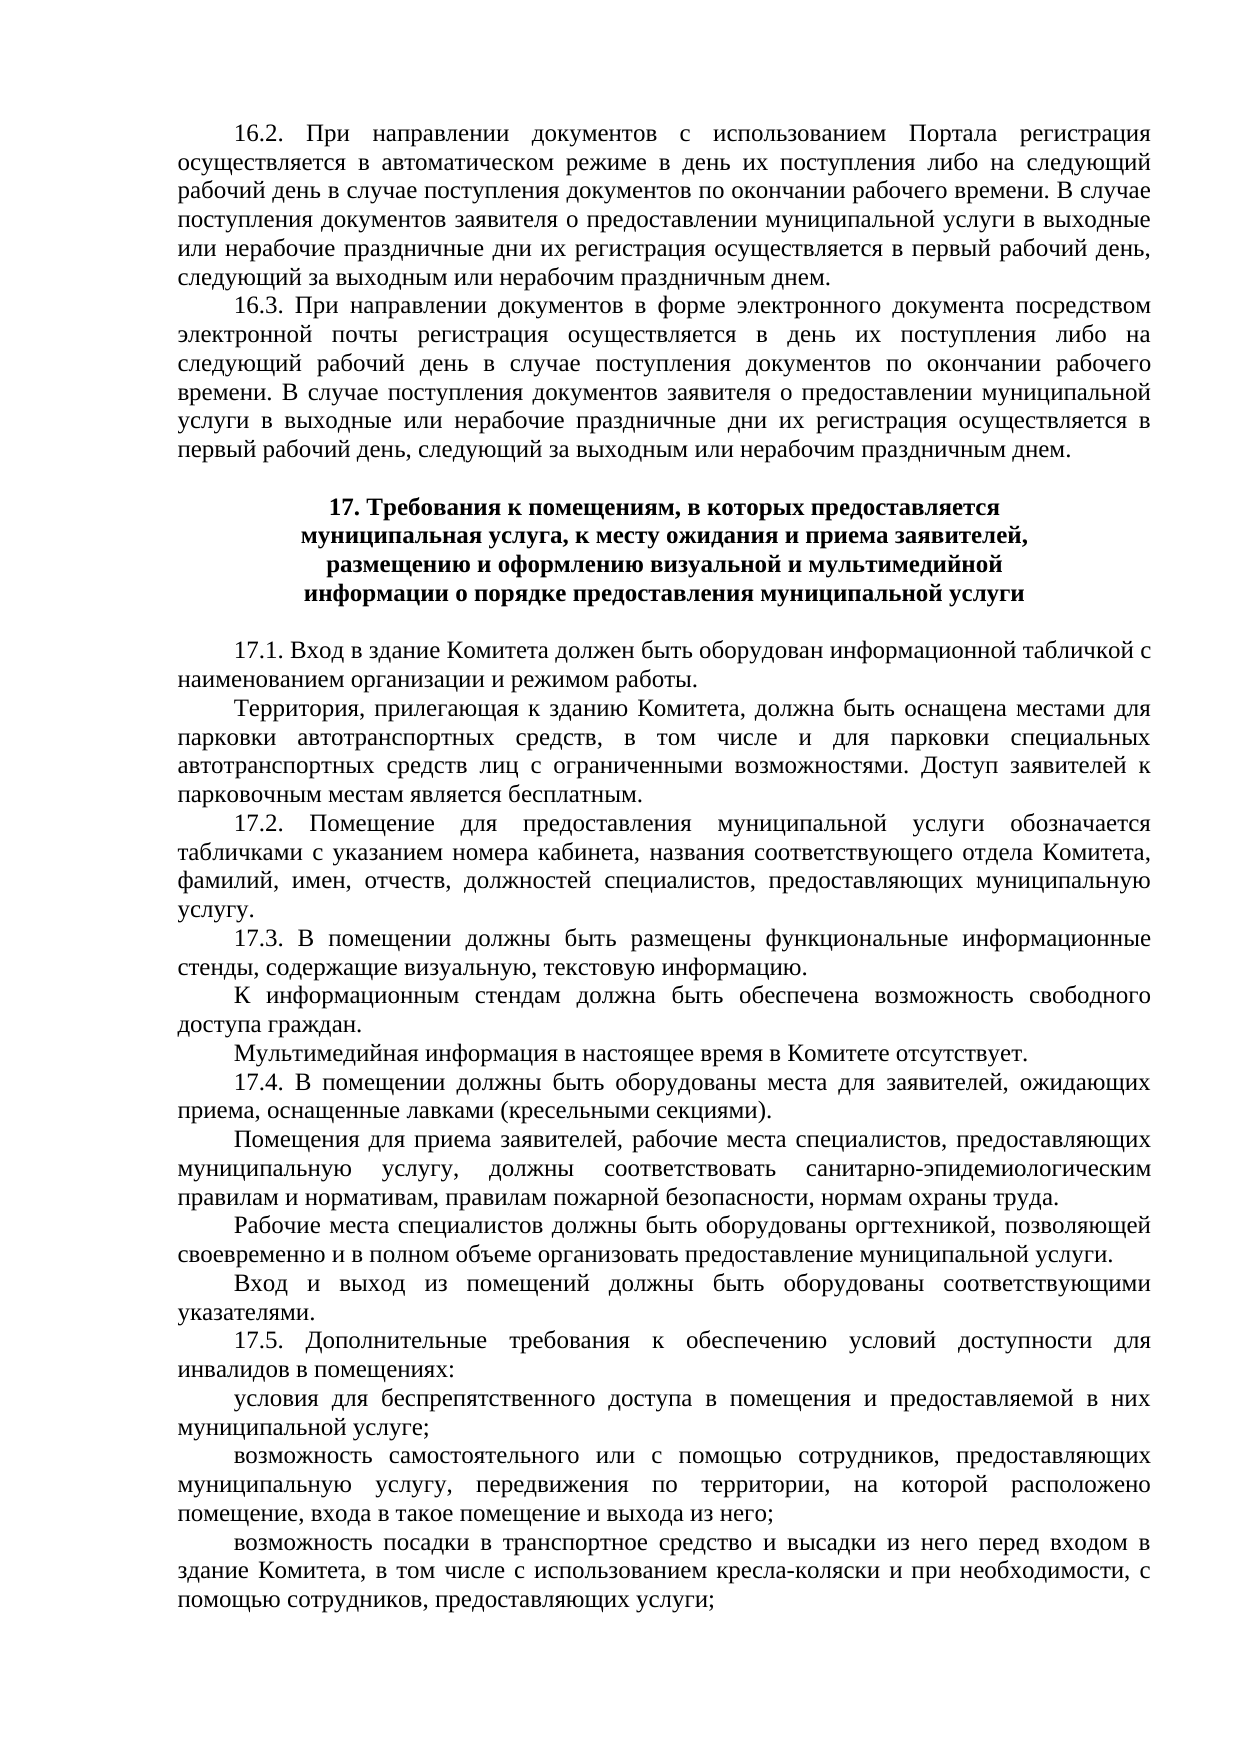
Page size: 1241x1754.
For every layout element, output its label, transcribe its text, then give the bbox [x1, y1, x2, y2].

text возможность посадки в транспортное средство и высадки из него перед входом в здание Комитета, в том числе с использованием кресла-коляски и при необходимости, с помощью сотрудников, предоставляющих услуги; [177, 1527, 1152, 1613]
text 17.2. Помещение для предоставления муниципальной услуги обозначается табличками с указанием номера кабинета, названия соответствующего отдела Комитета, фамилий, имен, отчеств, должностей специалистов, предоставляющих муниципальную услугу. [177, 808, 1152, 923]
text Вход и выход из помещений должны быть оборудованы соответствующими указателями. [177, 1268, 1152, 1326]
text 17.1. Вход в здание Комитета должен быть оборудован информационной табличкой с наименованием организации и режимом работы. [177, 636, 1152, 693]
text условия для беспрепятственного доступа в помещения и предоставляемой в них муниципальной услуге; [177, 1383, 1152, 1441]
text 16.3. При направлении документов в форме электронного документа посредством электронной почты регистрация осуществляется в день их поступления либо на следующий рабочий день в случае поступления документов по окончании рабочего времени. В случае поступления документов заявителя о предоставлении муниципальной услуги в выходные или нерабочие праздничные дни их регистрация осуществляется в первый рабочий день, следующий за выходным или нерабочим праздничным днем. [177, 291, 1152, 463]
text 17.4. В помещении должны быть оборудованы места для заявителей, ожидающих приема, оснащенные лавками (кресельными секциями). [177, 1067, 1152, 1124]
text 17.5. Дополнительные требования к обеспечению условий доступности для инвалидов в помещениях: [177, 1326, 1152, 1383]
title размещению и оформлению визуальной и мультимедийной [177, 549, 1152, 578]
text 16.2. При направлении документов с использованием Портала регистрация осуществляется в автоматическом режиме в день их поступления либо на следующий рабочий день в случае поступления документов по окончании рабочего времени. В случае поступления документов заявителя о предоставлении муниципальной услуги в выходные или нерабочие праздничные дни их регистрация осуществляется в первый рабочий день, следующий за выходным или нерабочим праздничным днем. [177, 118, 1152, 291]
text Помещения для приема заявителей, рабочие места специалистов, предоставляющих муниципальную услугу, должны соответствовать санитарно-эпидемиологическим правилам и нормативам, правилам пожарной безопасности, нормам охраны труда. [177, 1124, 1152, 1211]
text Территория, прилегающая к зданию Комитета, должна быть оснащена местами для парковки автотранспортных средств, в том числе и для парковки специальных автотранспортных средств лиц с ограниченными возможностями. Доступ заявителей к парковочным местам является бесплатным. [177, 693, 1152, 808]
title информации о порядке предоставления муниципальной услуги [177, 578, 1152, 607]
text 17.3. В помещении должны быть размещены функциональные информационные стенды, содержащие визуальную, текстовую информацию. [177, 923, 1152, 981]
text К информационным стендам должна быть обеспечена возможность свободного доступа граждан. [177, 981, 1152, 1038]
text Рабочие места специалистов должны быть оборудованы оргтехникой, позволяющей своевременно и в полном объеме организовать предоставление муниципальной услуги. [177, 1211, 1152, 1268]
text возможность самостоятельного или с помощью сотрудников, предоставляющих муниципальную услугу, передвижения по территории, на которой расположено помещение, входа в такое помещение и выхода из него; [177, 1441, 1152, 1527]
text Мультимедийная информация в настоящее время в Комитете отсутствует. [177, 1038, 1152, 1067]
title муниципальная услуга, к месту ожидания и приема заявителей, [177, 521, 1152, 549]
title 17. Требования к помещениям, в которых предоставляется [177, 492, 1152, 521]
